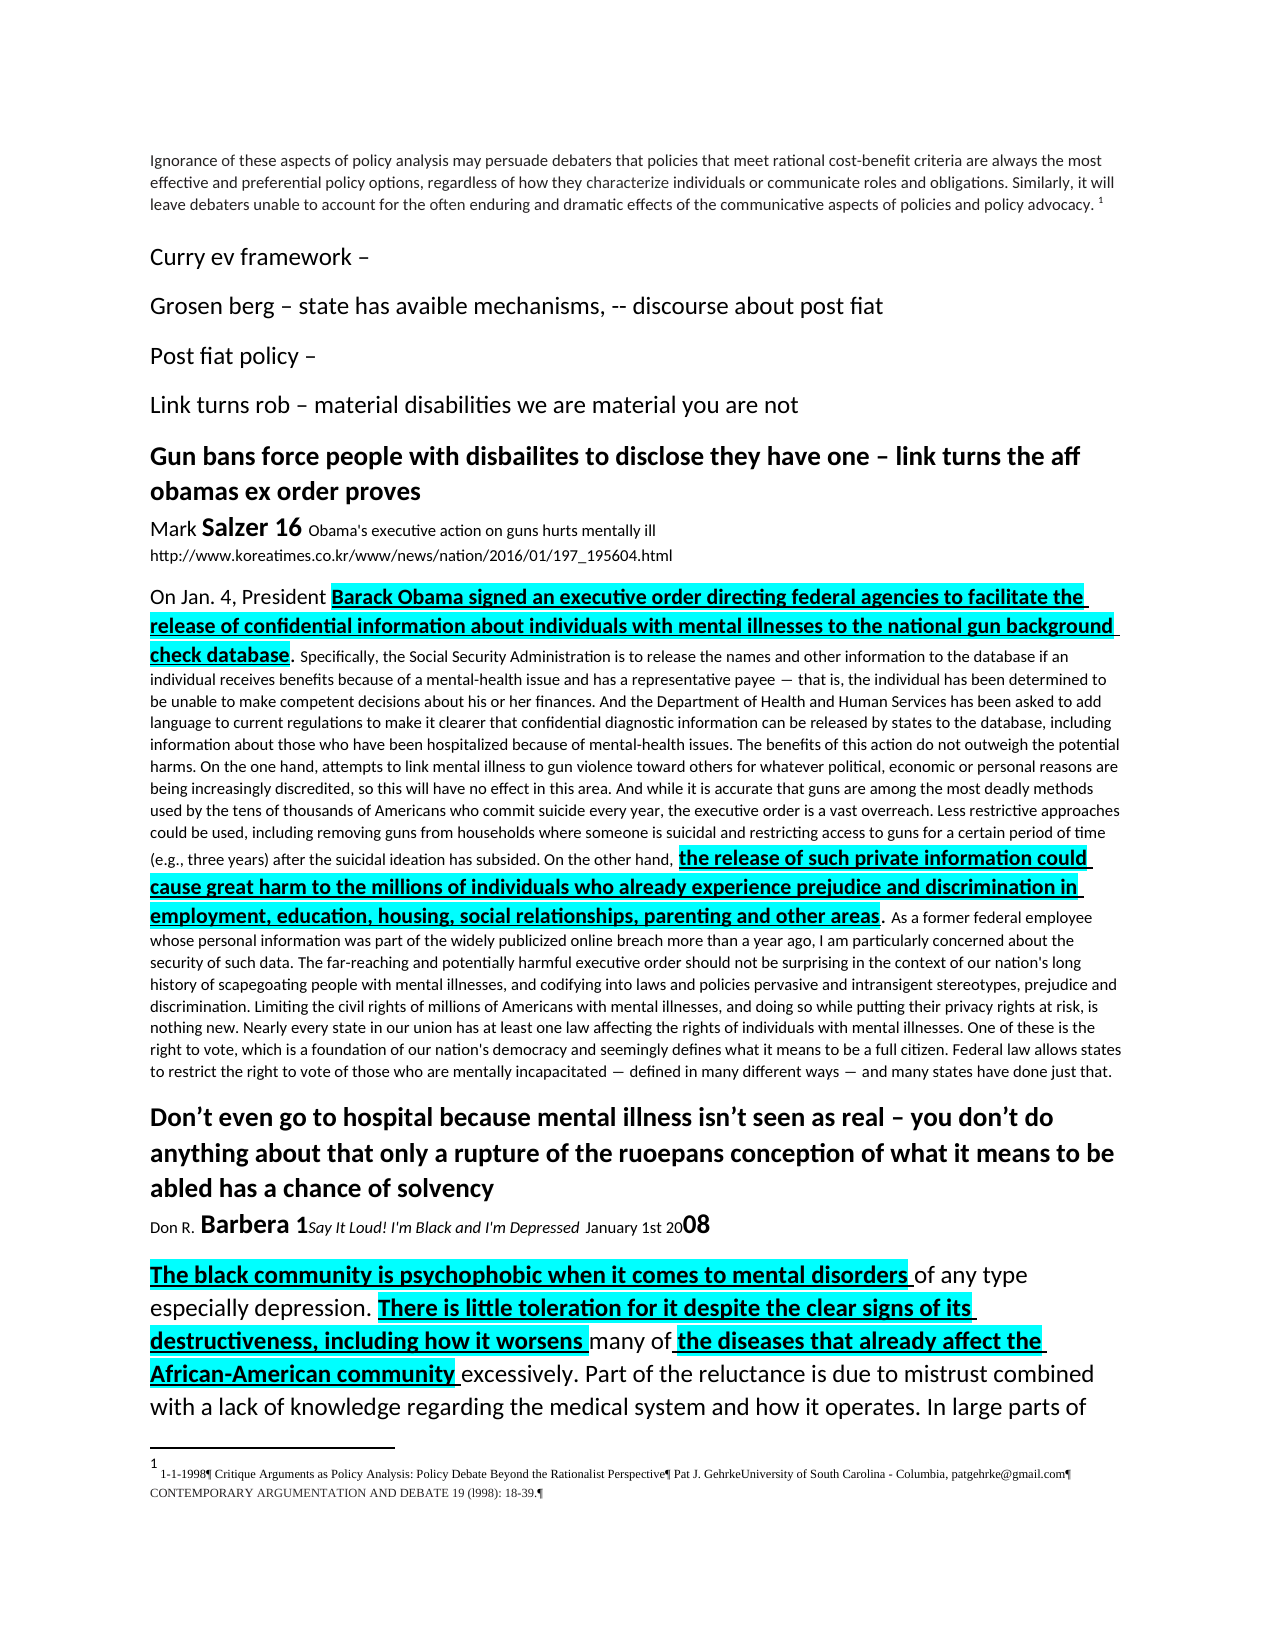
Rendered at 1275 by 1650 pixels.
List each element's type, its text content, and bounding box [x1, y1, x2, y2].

subtitle Gun bans force people with disbailites to disclose they have one – link turns the aff obamas ex order proves [150, 439, 1125, 508]
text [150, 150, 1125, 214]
text Mark Salzer 16 Obama's executive action on guns hurts mentally ill http://www.koreatimes.co.kr/www/news/nation/2016/01/197_195604.html [150, 510, 1125, 565]
text On Jan. 4, President Barack Obama signed an executive order directing federal agencies to facilitate the release of confidential information about individuals with mental illnesses to the national gun background check database. Specifically, the Social Security Administration is to release the names and other information to the database if an individual receives benefits because of a mental-health issue and has a representative payee ― that is, the individual has been determined to be unable to make competent decisions about his or her finances. And the Department of Health and Human Services has been asked to add language to current regulations to make it clearer that confidential diagnostic information can be released by states to the database, including information about those who have been hospitalized because of mental-health issues. The benefits of this action do not outweigh the potential harms. On the one hand, attempts to link mental illness to gun violence toward others for whatever political, economic or personal reasons are being increasingly discredited, so this will have no effect in this area. And while it is accurate that guns are among the most deadly methods used by the tens of thousands of Americans who commit suicide every year, the executive order is a vast overreach. Less restrictive approaches could be used, including removing guns from households where someone is suicidal and restricting access to guns for a certain period of time (e.g., three years) after the suicidal ideation has subsided. On the other hand, the release of such private information could cause great harm to the millions of individuals who already experience prejudice and discrimination in employment, education, housing, social relationships, parenting and other areas. As a former federal employee whose personal information was part of the widely publicized online breach more than a year ago, I am particularly concerned about the security of such data. The far-reaching and potentially harmful executive order should not be surprising in the context of our nation's long history of scapegoating people with mental illnesses, and codifying into laws and policies pervasive and intransigent stereotypes, prejudice and discrimination. Limiting the civil rights of millions of Americans with mental illnesses, and doing so while putting their privacy rights at risk, is nothing new. Nearly every state in our union has at least one law affecting the rights of individuals with mental illnesses. One of these is the right to vote, which is a foundation of our nation's democracy and seemingly defines what it means to be a full citizen. Federal law allows states to restrict the right to vote of those who are mentally incapacitated ― defined in many different ways ― and many states have done just that. [150, 583, 1125, 1082]
text Link turns rob – material disabilities we are material you are not [150, 389, 1125, 420]
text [150, 1259, 1125, 1421]
subtitle Don’t even go to hospital because mental illness isn’t seen as real – you don’t do anything about that only a rupture of the ruoepans conception of what it means to be abled has a chance of solvency [150, 1100, 1125, 1204]
text Post fiat policy – [150, 340, 1125, 370]
text Curry ev framework – [150, 241, 1125, 271]
text Don R. Barbera 1Say It Loud! I'm Black and I'm Depressed January 1st 2008 [150, 1207, 1125, 1240]
text Grosen berg – state has avaible mechanisms, -- discourse about post fiat [150, 290, 1125, 321]
